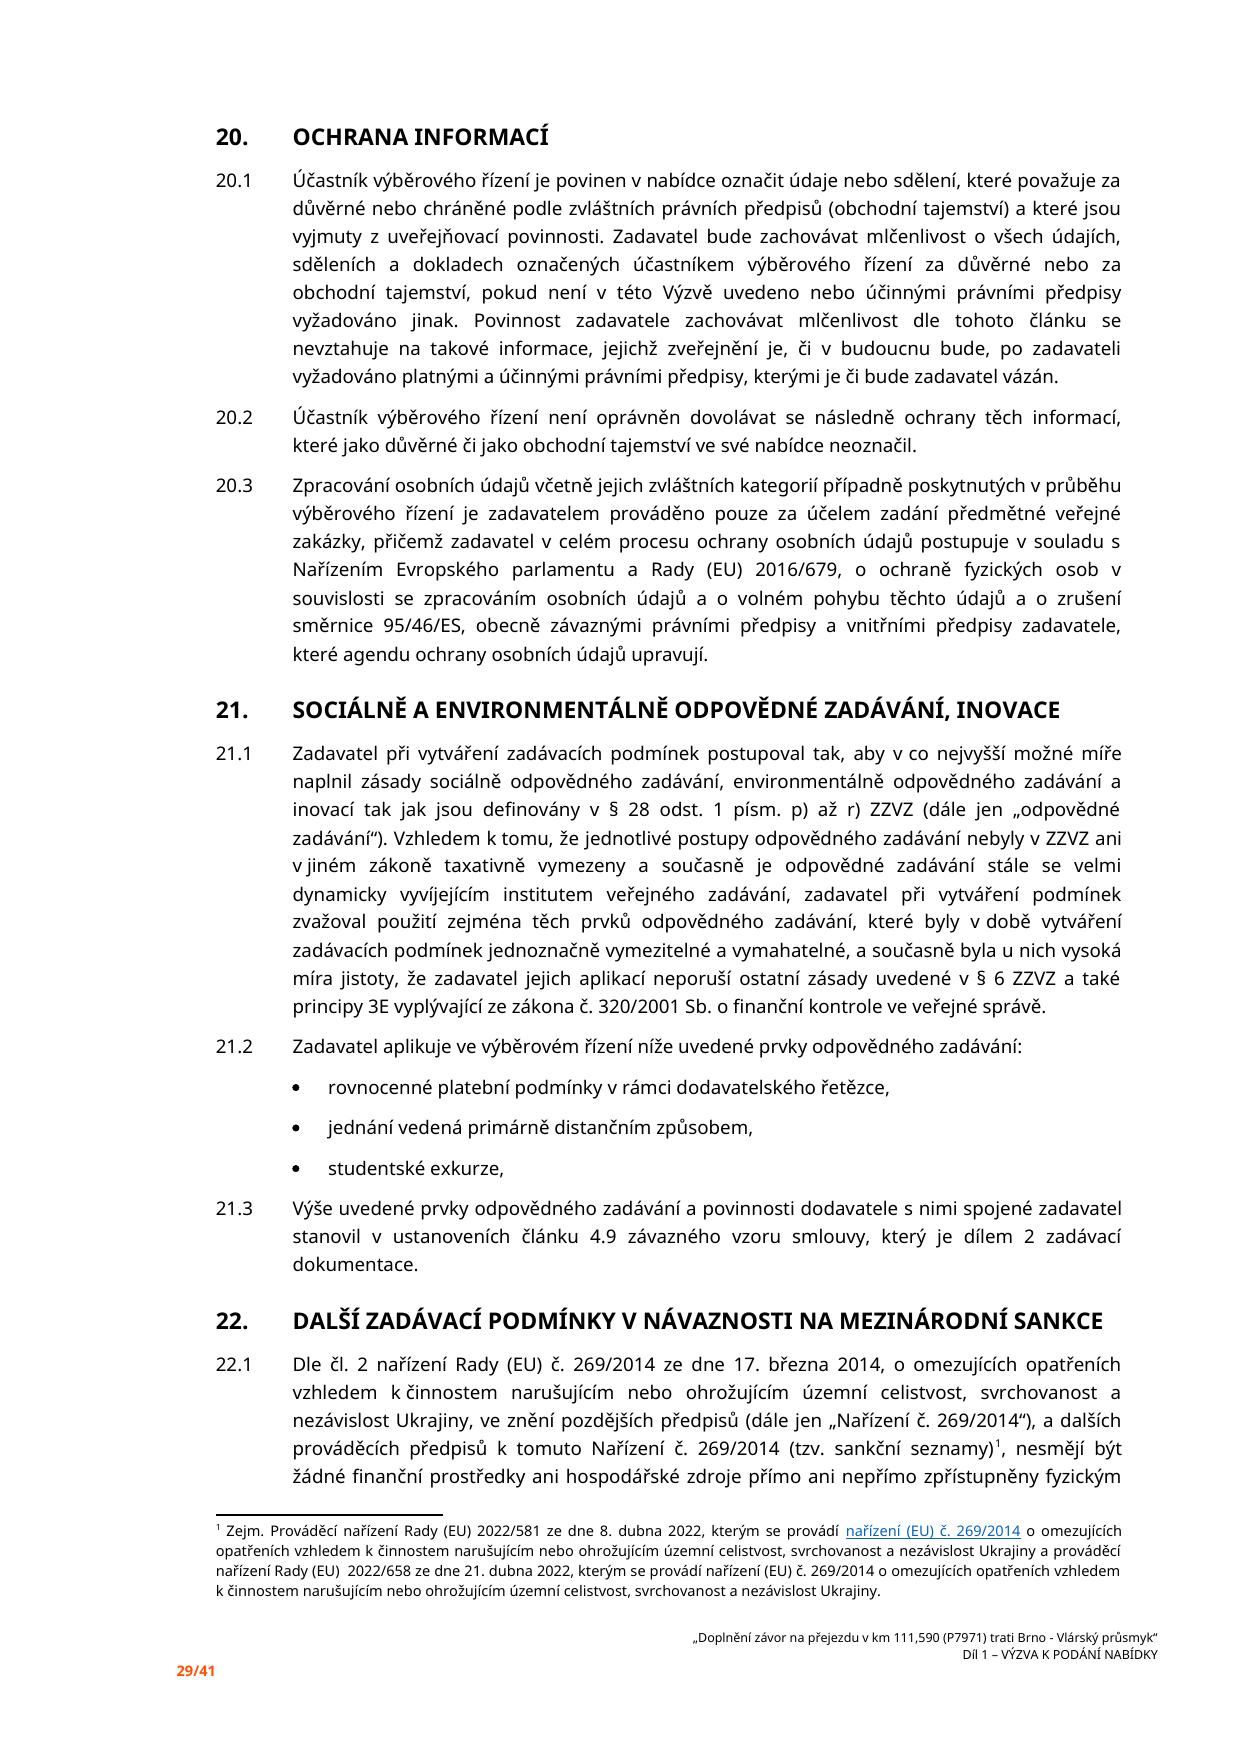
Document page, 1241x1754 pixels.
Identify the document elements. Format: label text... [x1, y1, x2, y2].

text Účastník výběrového řízení je povinen v nabídce označit údaje nebo sdělení, které považuje za důvěrné nebo chráněné podle zvláštních právních předpisů (obchodní tajemství) a které jsou vyjmuty z uveřejňovací povinnosti. Zadavatel bude zachovávat mlčenlivost o všech údajích, sděleních a dokladech označených účastníkem výběrového řízení za důvěrné nebo za obchodní tajemství, pokud není v této Výzvě uvedeno nebo účinnými právními předpisy vyžadováno jinak. Povinnost zadavatele zachovávat mlčenlivost dle tohoto článku se nevztahuje na takové informace, jejichž zveřejnění je, či v budoucnu bude, po zadavateli vyžadováno platnými a účinnými právními předpisy, kterými je či bude zadavatel vázán. [216, 167, 1122, 389]
text Zadavatel aplikuje ve výběrovém řízení níže uvedené prvky odpovědného zadávání: [216, 1033, 1122, 1059]
text Zpracování osobních údajů včetně jejich zvláštních kategorií případně poskytnutých v průběhu výběrového řízení je zadavatelem prováděno pouze za účelem zadání předmětné veřejné zakázky, přičemž zadavatel v celém procesu ochrany osobních údajů postupuje v souladu s Nařízením Evropského parlamentu a Rady (EU) 2016/679, o ochraně fyzických osob v souvislosti se zpracováním osobních údajů a o volném pohybu těchto údajů a o zrušení směrnice 95/46/ES, obecně závaznými právními předpisy a vnitřními předpisy zadavatele, které agendu ochrany osobních údajů upravují. [216, 473, 1122, 666]
text Zadavatel při vytváření zadávacích podmínek postupoval tak, aby v co nejvyšší možné míře naplnil zásady sociálně odpovědného zadávání, environmentálně odpovědného zadávání a inovací tak jak jsou definovány v § 28 odst. 1 písm. p) až r) ZZVZ (dále jen „odpovědné zadávání“). Vzhledem k tomu, že jednotlivé postupy odpovědného zadávání nebyly v ZZVZ ani v jiném zákoně taxativně vymezeny a současně je odpovědné zadávání stále se velmi dynamicky vyvíjejícím institutem veřejného zadávání, zadavatel při vytváření podmínek zvažoval použití zejména těch prvků odpovědného zadávání, které byly v době vytváření zadávacích podmínek jednoznačně vymezitelné a vymahatelné, a současně byla u nich vysoká míra jistoty, že zadavatel jejich aplikací neporuší ostatní zásady uvedené v § 6 ZZVZ a také principy 3E vyplývající ze zákona č. 320/2001 Sb. o finanční kontrole ve veřejné správě. [216, 741, 1122, 1018]
text Výše uvedené prvky odpovědného zadávání a povinnosti dodavatele s nimi spojené zadavatel stanovil v ustanoveních článku 4.9 závazného vzoru smlouvy, který je dílem 2 zadávací dokumentace. [216, 1196, 1122, 1277]
text SOCIÁLNĚ A ENVIRONMENTÁLNĚ ODPOVĚDNÉ ZADÁVÁNÍ, INOVACE [216, 694, 1122, 725]
text studentské exkurze, [292, 1155, 1122, 1181]
text jednání vedená primárně distančním způsobem, [292, 1114, 1122, 1140]
text Účastník výběrového řízení není oprávněn dovolávat se následně ochrany těch informací, které jako důvěrné či jako obchodní tajemství ve své nabídce neoznačil. [216, 404, 1122, 458]
text Další zadávací podmínky v návaznosti na MEZINÁRODNÍ sankce [216, 1304, 1122, 1336]
text rovnocenné platební podmínky v rámci dodavatelského řetězce, [292, 1074, 1122, 1099]
text OCHRANA INFORMACÍ [216, 121, 1122, 152]
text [216, 1351, 1122, 1489]
